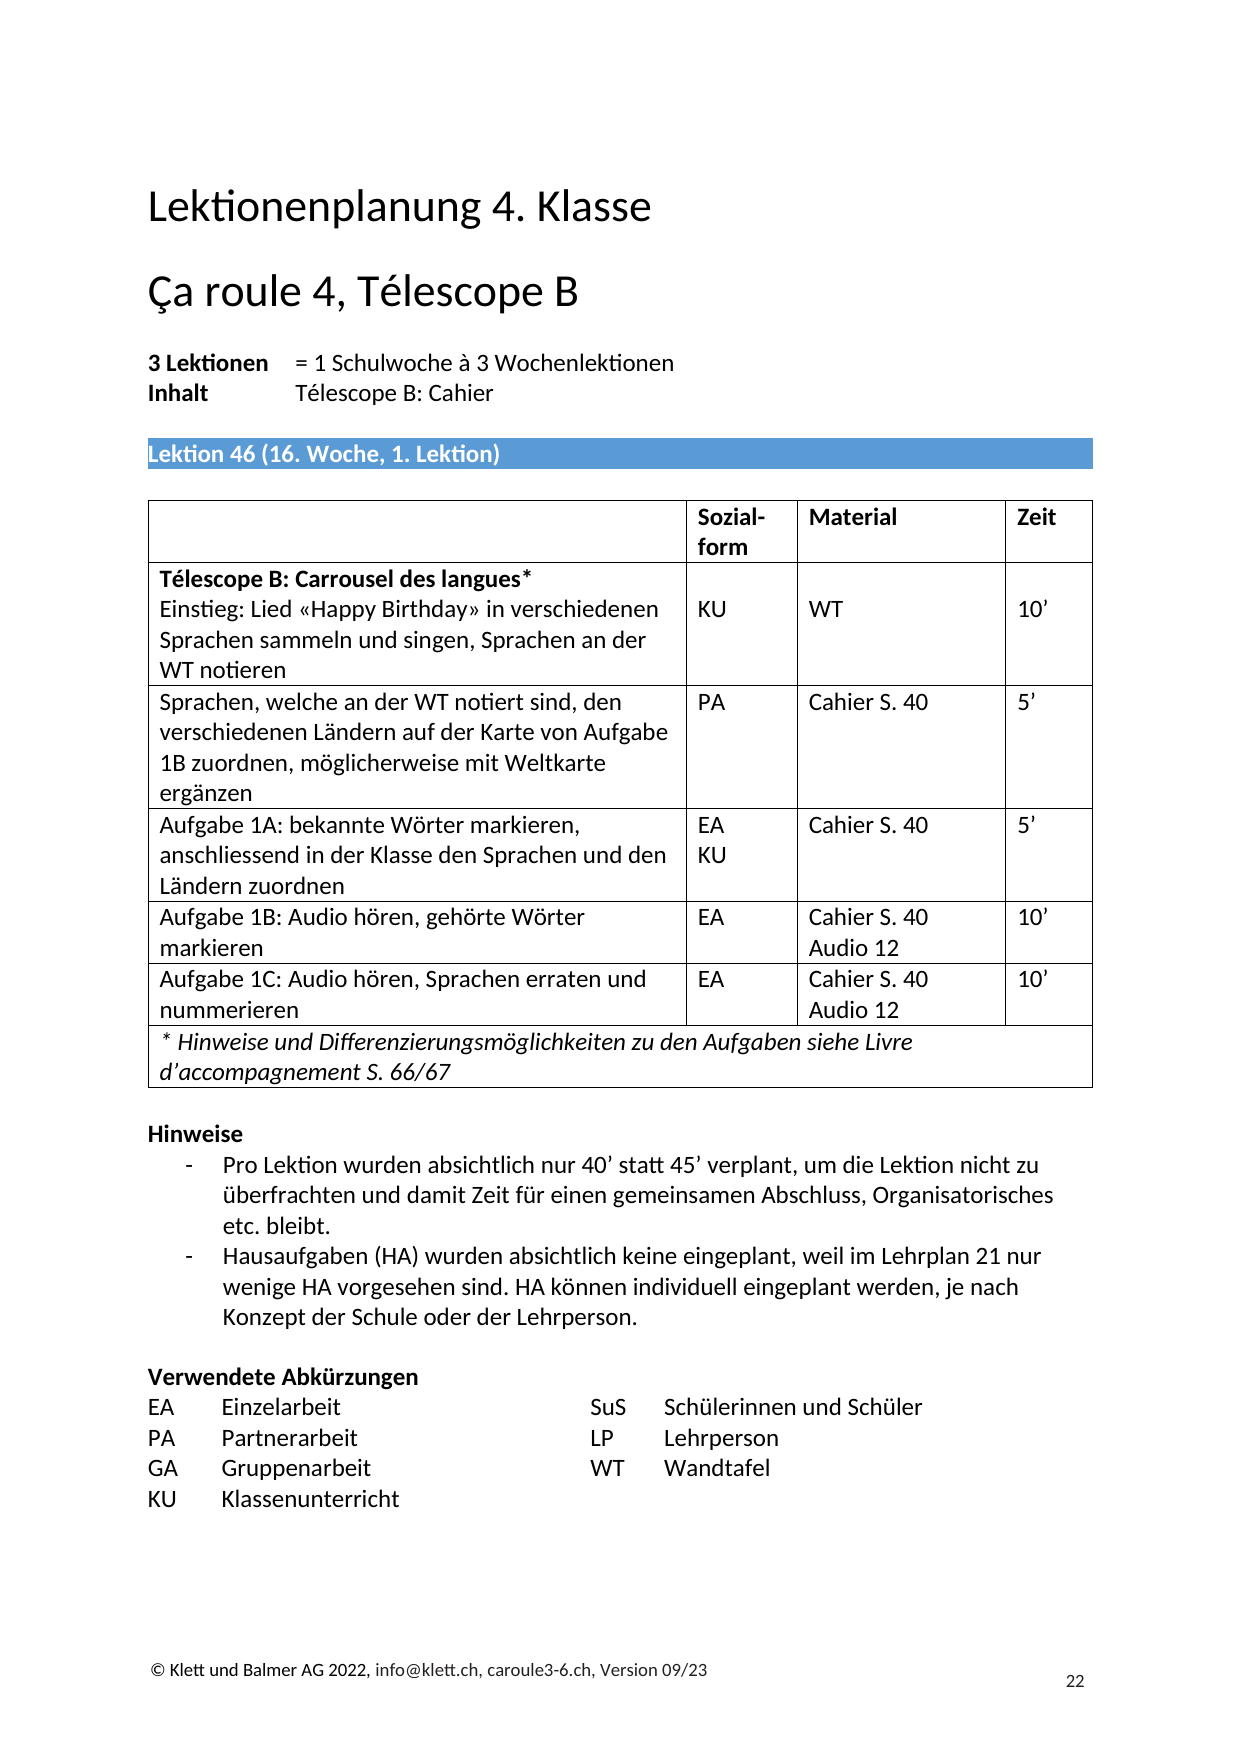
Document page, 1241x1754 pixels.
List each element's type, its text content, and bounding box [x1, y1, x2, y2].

table_cell Cahier S. 40 Audio 12 [798, 964, 1005, 1025]
table_cell 5’ [1006, 809, 1092, 901]
table_cell Aufgabe 1C: Audio hören, Sprachen erraten und nummerieren [149, 964, 686, 1025]
text KU Klassenunterricht [148, 1483, 1093, 1513]
table_cell * Hinweise und Differenzierungsmöglichkeiten zu den Aufgaben siehe Livre d’accompagnement S. 66/67 [149, 1026, 1092, 1087]
list Pro Lektion wurden absichtlich nur 40’ statt 45’ verplant, um die Lektion nicht zu überfrachten und damit Zeit für einen gemeinsamen Abschluss, Organisatorisches etc. bleibt. [185, 1149, 1093, 1240]
table_cell Aufgabe 1B: Audio hören, gehörte Wörter markieren [149, 902, 686, 963]
table_cell Cahier S. 40 Audio 12 [798, 902, 1005, 963]
table_header Zeit [1006, 501, 1092, 562]
text Ça roule 4, Télescope B [148, 262, 1093, 318]
text EA Einzelarbeit SuS Schülerinnen und Schüler [148, 1391, 1093, 1422]
table_cell 10’ [1006, 902, 1092, 963]
text GA Gruppenarbeit WT Wandtafel [148, 1452, 1093, 1483]
table_cell EA [687, 964, 797, 1025]
table_cell 10’ [1006, 964, 1092, 1025]
text Verwendete Abkürzungen [148, 1361, 1093, 1391]
table_cell Télescope B: Carrousel des langues* Einstieg: Lied «Happy Birthday» in verschiedenen Sprachen sammeln und singen, Sprachen an der WT notieren [149, 563, 686, 685]
text 3 Lektionen = 1 Schulwoche à 3 Wochenlektionen [148, 347, 1093, 377]
list Hausaufgaben (HA) wurden absichtlich keine eingeplant, weil im Lehrplan 21 nur wenige HA vorgesehen sind. HA können individuell eingeplant werden, je nach Konzept der Schule oder der Lehrperson. [185, 1240, 1093, 1332]
text Lektion 46 (16. Woche, 1. Lektion) [148, 438, 1093, 469]
table_cell KU [687, 563, 797, 685]
table_cell Cahier S. 40 [798, 809, 1005, 901]
table_cell WT [798, 563, 1005, 685]
text Inhalt Télescope B: Cahier [148, 377, 1093, 408]
table_cell EA KU [687, 809, 797, 901]
text Hinweise [148, 1118, 1093, 1149]
table_cell Aufgabe 1A: bekannte Wörter markieren, anschliessend in der Klasse den Sprachen und den Ländern zuordnen [149, 809, 686, 901]
table_cell EA [687, 902, 797, 963]
table_header Sozial-form [687, 501, 797, 562]
table_header [149, 501, 686, 562]
text Lektionenplanung 4. Klasse [148, 177, 1093, 233]
table_cell 5’ [1006, 686, 1092, 808]
text PA Partnerarbeit LP Lehrperson [148, 1422, 1093, 1452]
table_header Material [798, 501, 1005, 562]
table_cell Cahier S. 40 [798, 686, 1005, 808]
table_cell 10’ [1006, 563, 1092, 685]
table_cell Sprachen, welche an der WT notiert sind, den verschiedenen Ländern auf der Karte von Aufgabe 1B zuordnen, möglicherweise mit Weltkarte ergänzen [149, 686, 686, 808]
table_cell PA [687, 686, 797, 808]
